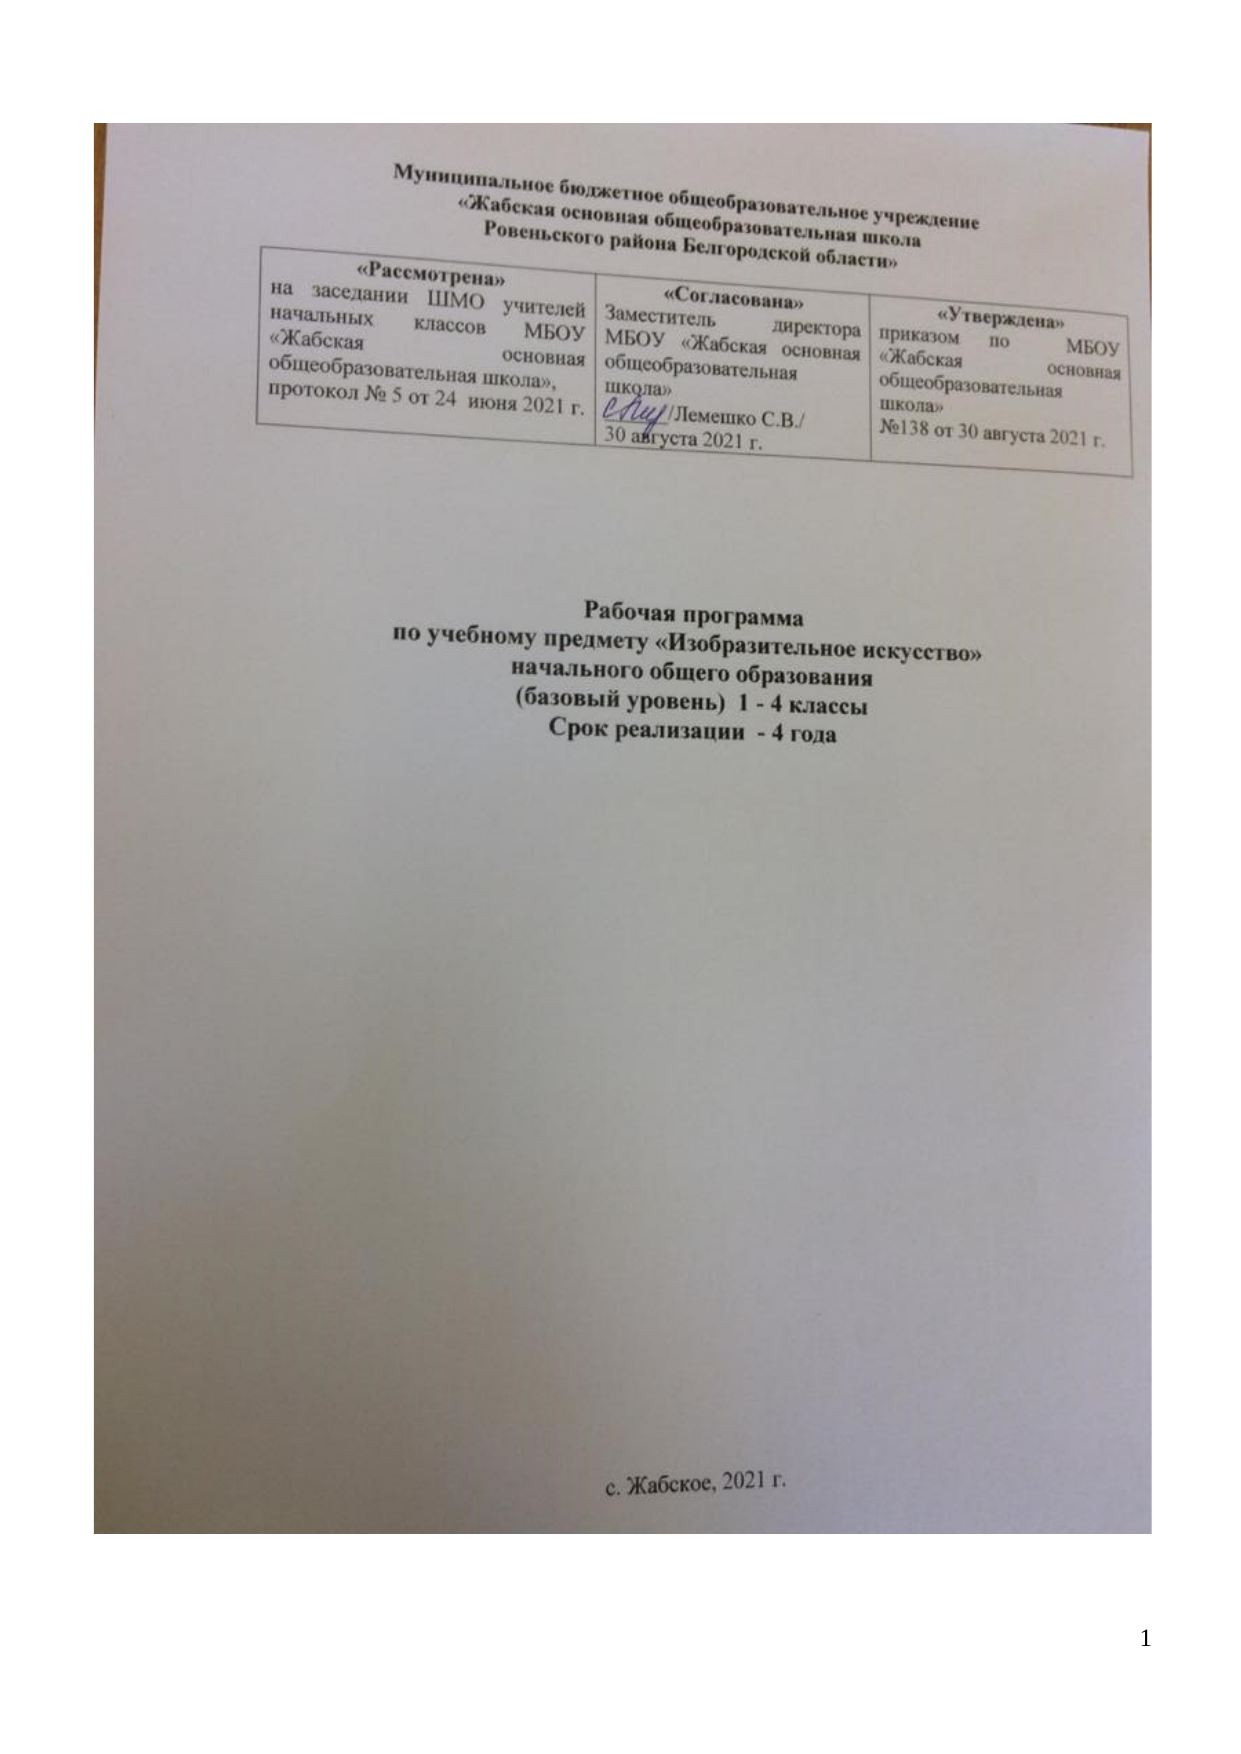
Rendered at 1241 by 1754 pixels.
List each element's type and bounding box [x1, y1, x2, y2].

picture [93, 123, 1152, 1534]
